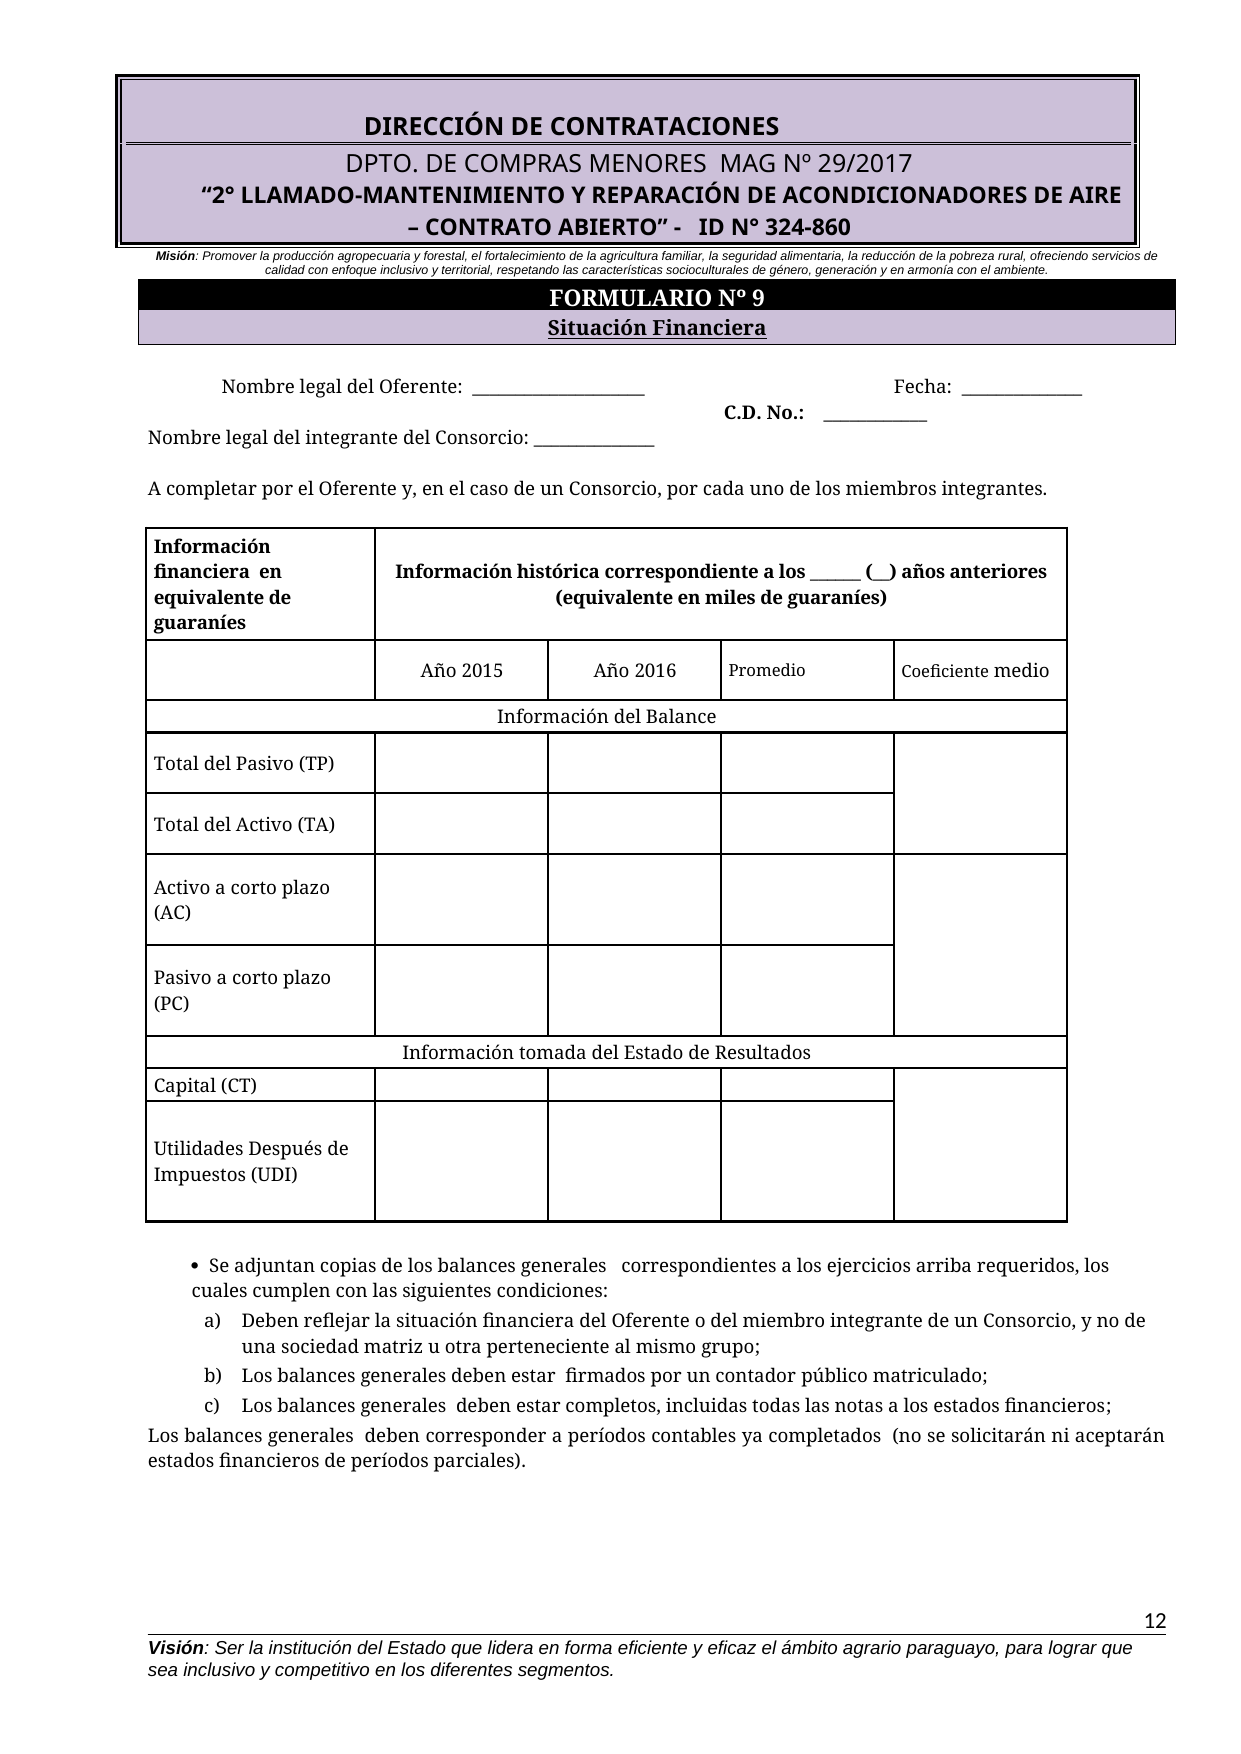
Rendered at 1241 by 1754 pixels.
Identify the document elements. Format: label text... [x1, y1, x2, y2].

table_cell [376, 1069, 547, 1100]
table_cell Capital (CT) [147, 1069, 374, 1100]
text A completar por el Oferente y, en el caso de un Consorcio, por cada uno de los miembros integrantes. [148, 476, 1166, 501]
table_cell [376, 1102, 547, 1220]
table_cell Utilidades Después de Impuestos (UDI) [147, 1102, 374, 1220]
table_cell [722, 1069, 893, 1100]
table_cell [895, 1069, 1066, 1220]
table_cell [549, 1069, 720, 1100]
table_cell Activo a corto plazo (AC) [147, 855, 374, 944]
table_cell [549, 794, 720, 853]
list Los balances generales deben corresponder a períodos contables ya completados (no se solicitarán ni aceptarán estados financieros de períodos parciales). [148, 1422, 1166, 1473]
list Deben reflejar la situación financiera del Oferente o del miembro integrante de un Consorcio, y no de una sociedad matriz u otra perteneciente al mismo grupo; [204, 1307, 1166, 1358]
text Nombre legal del Oferente: ____________________ Fecha: ______________ [148, 373, 1149, 399]
table_cell [376, 734, 547, 792]
table_cell Promedio [722, 641, 893, 698]
table_cell [549, 855, 720, 944]
table_header Información histórica correspondiente a los ______ (__) años anteriores (equivalente en miles de guaraníes) [376, 529, 1066, 639]
text Nombre legal del integrante del Consorcio: ______________ [148, 424, 1149, 450]
table_cell Información del Balance [147, 701, 1066, 731]
table_cell [722, 855, 893, 944]
text Situación Financiera [139, 310, 1175, 344]
table_cell [722, 1102, 893, 1220]
table_cell Año 2016 [549, 641, 720, 698]
table_cell [549, 946, 720, 1034]
table_header Información financiera en equivalente de guaraníes [147, 529, 374, 639]
table_cell Total del Pasivo (TP) [147, 734, 374, 792]
table_cell [376, 855, 547, 944]
table_cell [895, 855, 1066, 1034]
list Los balances generales deben estar completos, incluidas todas las notas a los estados financieros; [204, 1392, 1166, 1418]
table_cell [376, 946, 547, 1034]
table_cell [549, 734, 720, 792]
table_cell [376, 794, 547, 853]
text FORMULARIO Nº 9 [139, 280, 1175, 310]
text Se adjuntan copias de los balances generales correspondientes a los ejercicios arriba requeridos, los cuales cumplen con las siguientes condiciones: [191, 1252, 1166, 1303]
table_cell [895, 734, 1066, 853]
table_cell Información tomada del Estado de Resultados [147, 1037, 1066, 1067]
table_cell [549, 1102, 720, 1220]
list Los balances generales deben estar firmados por un contador público matriculado; [204, 1363, 1166, 1388]
table_cell Año 2015 [376, 641, 547, 698]
table_cell [722, 794, 893, 853]
table_cell Total del Activo (TA) [147, 794, 374, 853]
text C.D. No.: ____________ [724, 399, 1149, 424]
table_cell [147, 641, 374, 698]
table_cell [722, 734, 893, 792]
table_cell [722, 946, 893, 1034]
table_cell Coeficiente medio [895, 641, 1066, 698]
table_cell Pasivo a corto plazo (PC) [147, 946, 374, 1034]
